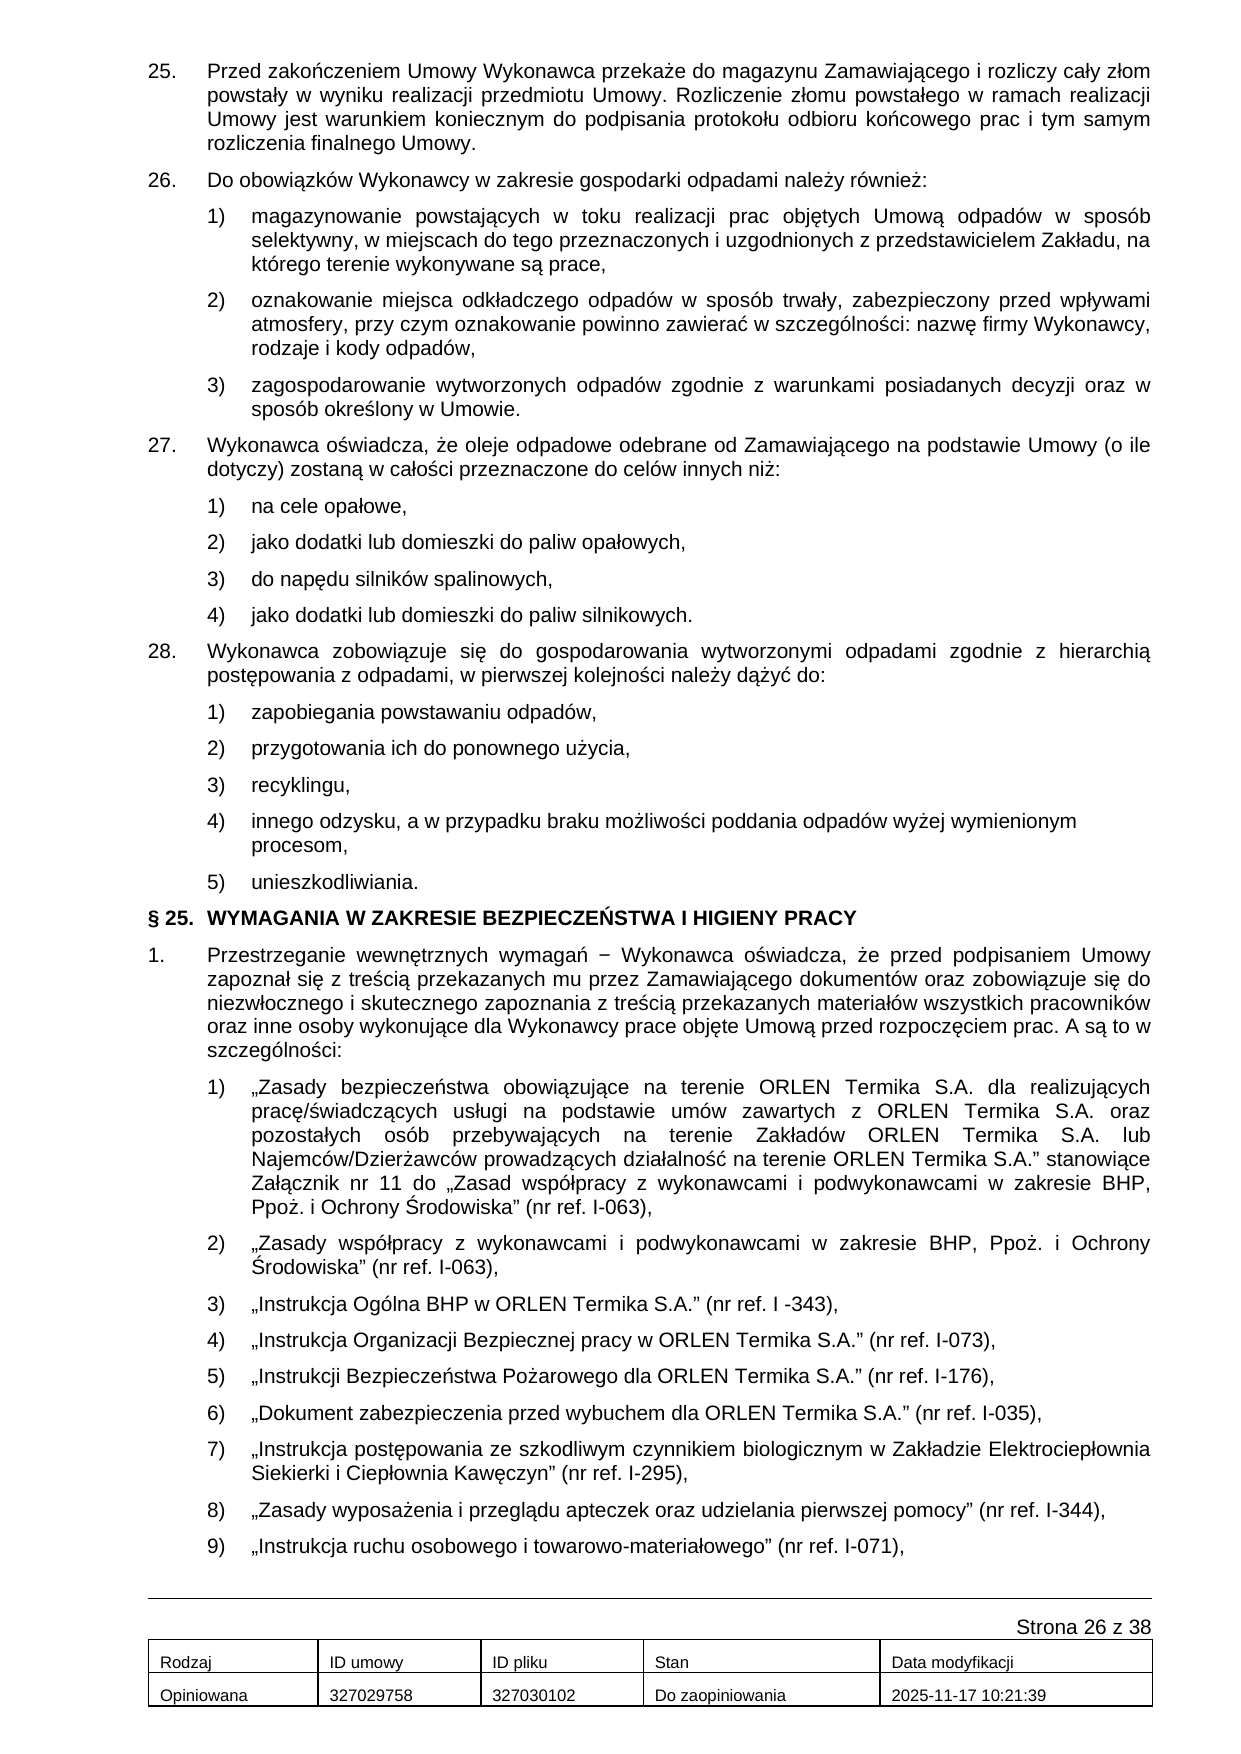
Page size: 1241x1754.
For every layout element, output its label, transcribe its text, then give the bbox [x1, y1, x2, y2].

subtitle „Dokument zabezpieczenia przed wybuchem dla ORLEN Termika S.A.” (nr ref. I-035), [207, 1401, 1152, 1425]
list Wykonawca zobowiązuje się do gospodarowania wytworzonymi odpadami zgodnie z hierarchią postępowania z odpadami, w pierwszej kolejności należy dążyć do: [148, 639, 1152, 687]
list WYMAGANIA W ZAKRESIE BEZPIECZEŃSTWA I HIGIENY PRACY [148, 906, 1152, 930]
list Przed zakończeniem Umowy Wykonawca przekaże do magazynu Zamawiającego i rozliczy cały złom powstały w wyniku realizacji przedmiotu Umowy. Rozliczenie złomu powstałego w ramach realizacji Umowy jest warunkiem koniecznym do podpisania protokołu odbioru końcowego prac i tym samym rozliczenia finalnego Umowy. [148, 59, 1152, 155]
subtitle „Zasady współpracy z wykonawcami i podwykonawcami w zakresie BHP, Ppoż. i Ochrony Środowiska” (nr ref. I-063), [207, 1231, 1152, 1279]
list Wykonawca oświadcza, że oleje odpadowe odebrane od Zamawiającego na podstawie Umowy (o ile dotyczy) zostaną w całości przeznaczone do celów innych niż: [148, 433, 1152, 481]
list do napędu silników spalinowych, [207, 566, 1152, 590]
list Przestrzeganie wewnętrznych wymagań − Wykonawca oświadcza, że przed podpisaniem Umowy zapoznał się z treścią przekazanych mu przez Zamawiającego dokumentów oraz zobowiązuje się do niezwłocznego i skutecznego zapoznania z treścią przekazanych materiałów wszystkich pracowników oraz inne osoby wykonujące dla Wykonawcy prace objęte Umową przed rozpoczęciem prac. A są to w szczególności: [148, 942, 1152, 1062]
subtitle „Zasady bezpieczeństwa obowiązujące na terenie ORLEN Termika S.A. dla realizujących pracę/świadczących usługi na podstawie umów zawartych z ORLEN Termika S.A. oraz pozostałych osób przebywających na terenie Zakładów ORLEN Termika S.A. lub Najemców/Dzierżawców prowadzących działalność na terenie ORLEN Termika S.A.” stanowiące Załącznik nr 11 do „Zasad współpracy z wykonawcami i podwykonawcami w zakresie BHP, Ppoż. i Ochrony Środowiska” (nr ref. I-063), [207, 1075, 1152, 1218]
subtitle „Zasady wyposażenia i przeglądu apteczek oraz udzielania pierwszej pomocy” (nr ref. I-344), [207, 1498, 1152, 1522]
list recyklingu, [207, 773, 1152, 797]
list przygotowania ich do ponownego użycia, [207, 736, 1152, 760]
list unieszkodliwiania. [207, 869, 1152, 893]
list oznakowanie miejsca odkładczego odpadów w sposób trwały, zabezpieczony przed wpływami atmosfery, przy czym oznakowanie powinno zawierać w szczególności: nazwę firmy Wykonawcy, rodzaje i kody odpadów, [207, 288, 1152, 360]
subtitle „Instrukcji Bezpieczeństwa Pożarowego dla ORLEN Termika S.A.” (nr ref. I-176), [207, 1364, 1152, 1388]
subtitle „Instrukcja Ogólna BHP w ORLEN Termika S.A.” (nr ref. I -343), [207, 1291, 1152, 1315]
list jako dodatki lub domieszki do paliw opałowych, [207, 530, 1152, 554]
subtitle „Instrukcja Organizacji Bezpiecznej pracy w ORLEN Termika S.A.” (nr ref. I-073), [207, 1328, 1152, 1352]
list jako dodatki lub domieszki do paliw silnikowych. [207, 603, 1152, 627]
list zapobiegania powstawaniu odpadów, [207, 700, 1152, 724]
list Do obowiązków Wykonawcy w zakresie gospodarki odpadami należy również: [148, 167, 1152, 191]
subtitle „Instrukcja postępowania ze szkodliwym czynnikiem biologicznym w Zakładzie Elektrociepłownia Siekierki i Ciepłownia Kawęczyn” (nr ref. I-295), [207, 1437, 1152, 1485]
list magazynowanie powstających w toku realizacji prac objętych Umową odpadów w sposób selektywny, w miejscach do tego przeznaczonych i uzgodnionych z przedstawicielem Zakładu, na którego terenie wykonywane są prace, [207, 204, 1152, 276]
list na cele opałowe, [207, 493, 1152, 517]
list innego odzysku, a w przypadku braku możliwości poddania odpadów wyżej wymienionym procesom, [207, 809, 1152, 857]
subtitle „Instrukcja ruchu osobowego i towarowo-materiałowego” (nr ref. I-071), [207, 1534, 1152, 1558]
list zagospodarowanie wytworzonych odpadów zgodnie z warunkami posiadanych decyzji oraz w sposób określony w Umowie. [207, 373, 1152, 421]
